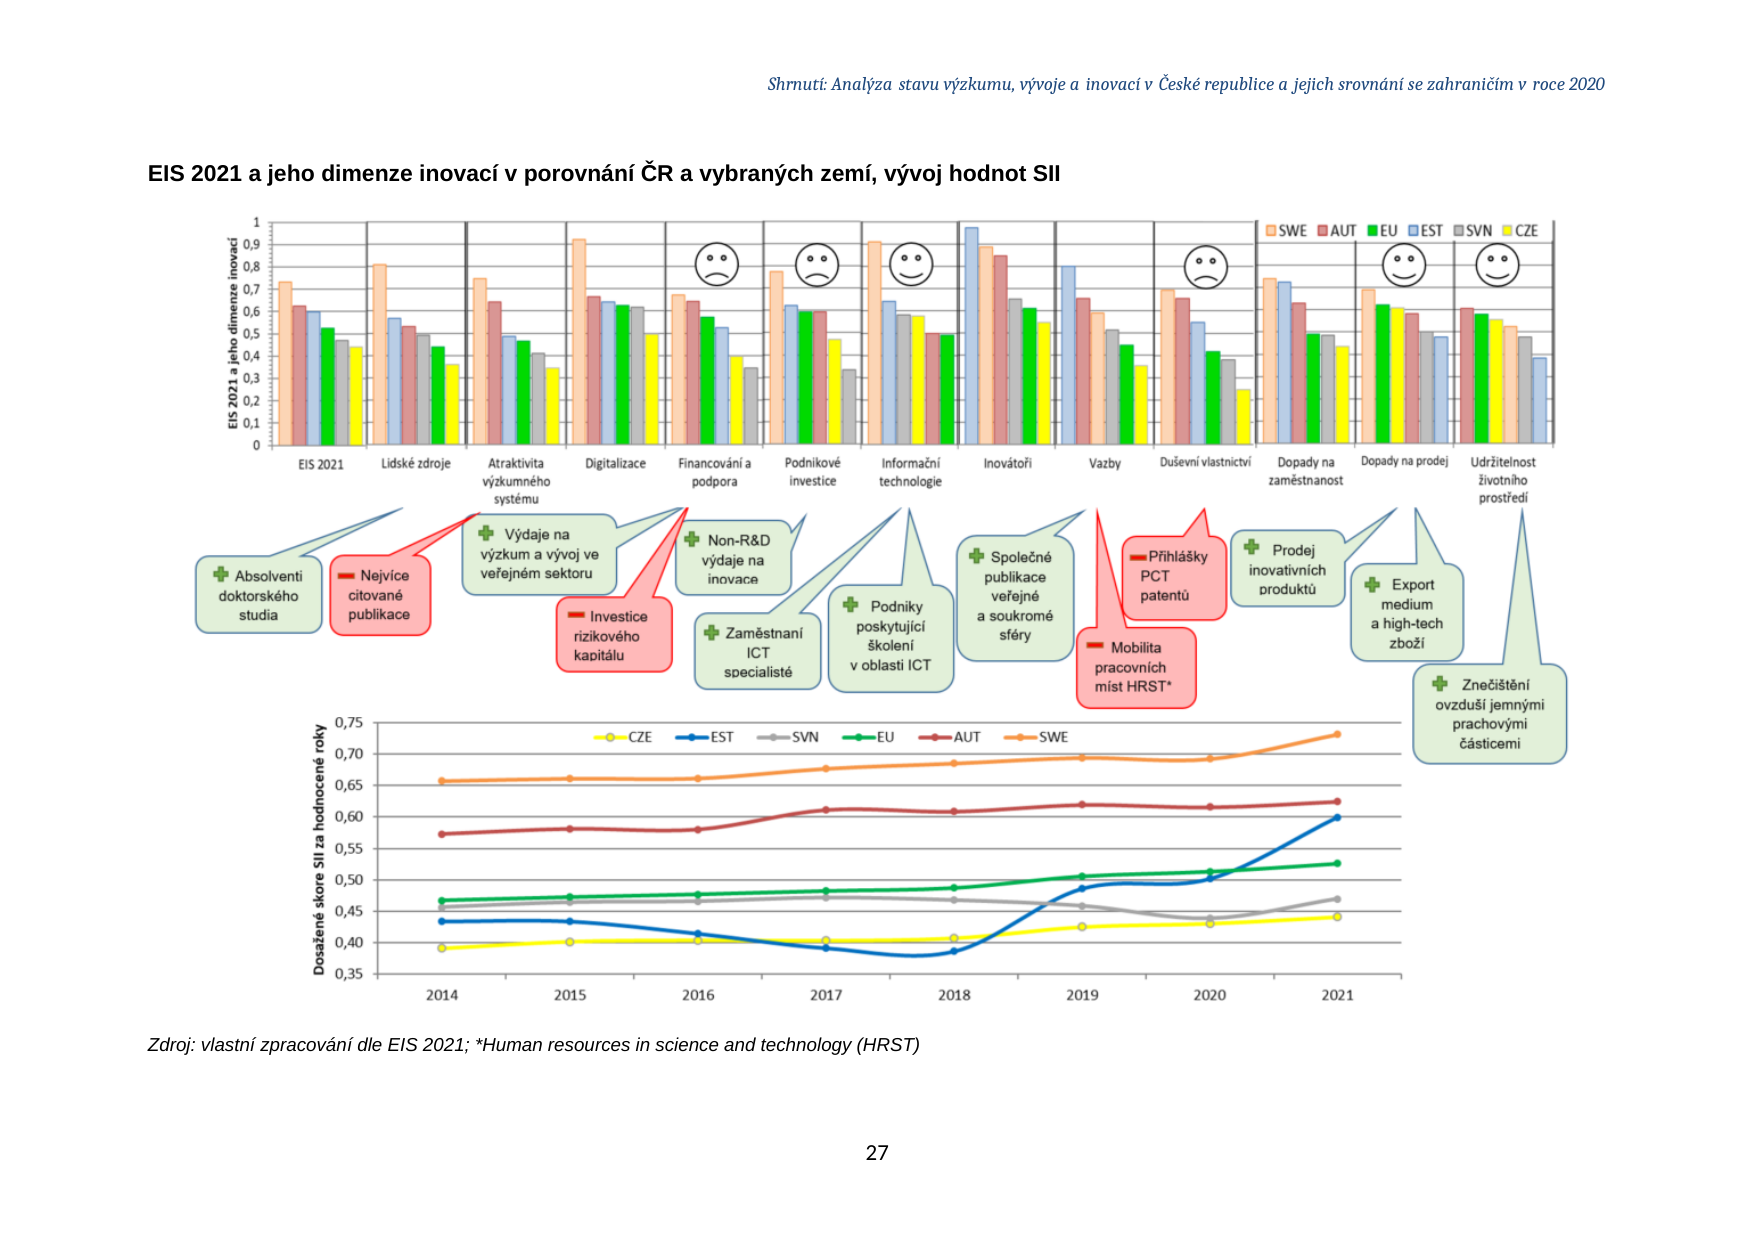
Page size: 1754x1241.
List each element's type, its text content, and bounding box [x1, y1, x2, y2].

text EIS 2021 a jeho dimenze inovací v porovnání ČR a vybraných zemí, vývoj hodnot SII [148, 160, 1606, 187]
text Zdroj: vlastní zpracování dle EIS 2021; *Human resources in science and technology (HRST) [148, 1033, 1606, 1055]
picture [181, 211, 1573, 1009]
